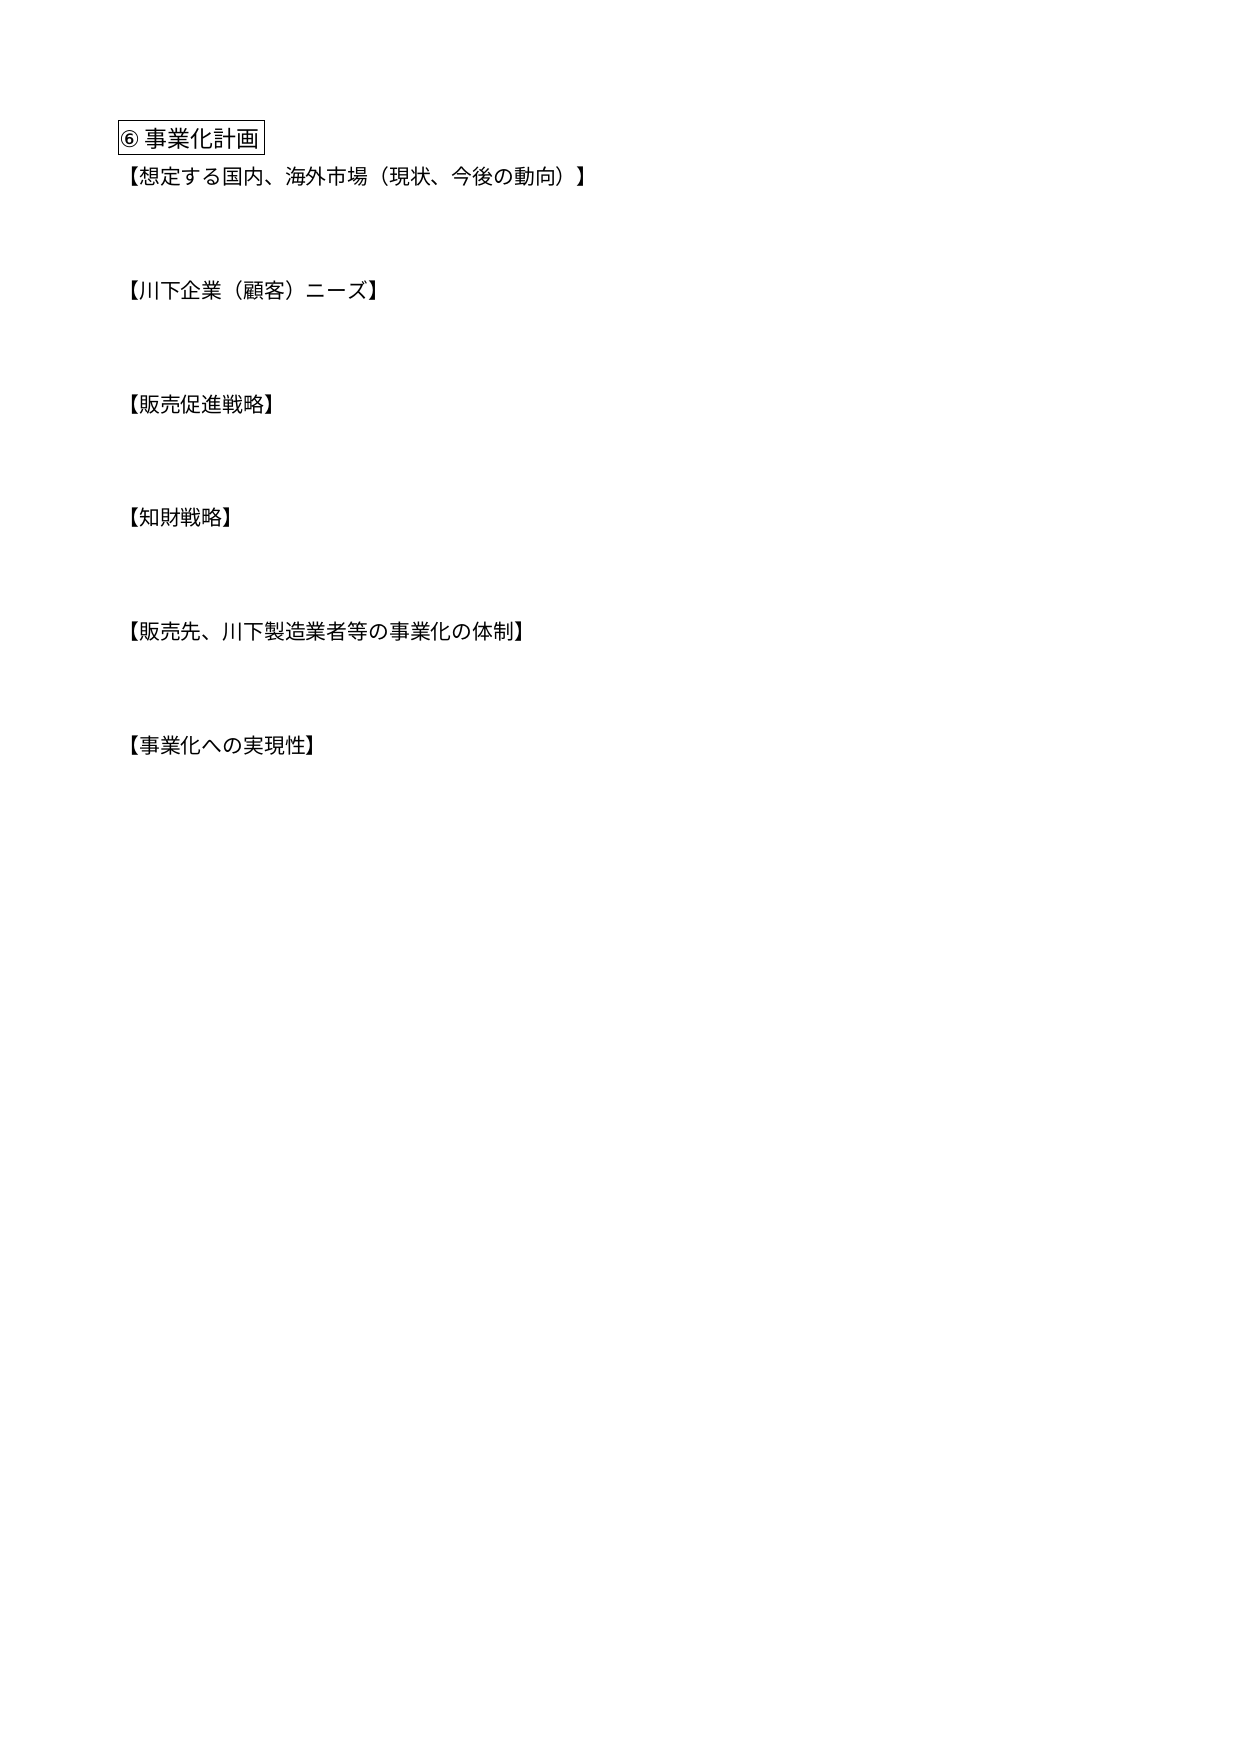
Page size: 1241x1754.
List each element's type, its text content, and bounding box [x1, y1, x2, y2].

text 【想定する国内、海外市場（現状、今後の動向）】 [118, 157, 1122, 194]
text ⑥事業化計画 [118, 119, 1122, 157]
text 【事業化への実現性】 [118, 725, 1122, 763]
text 【販売先、川下製造業者等の事業化の体制】 [118, 612, 1122, 649]
text 【販売促進戦略】 [118, 384, 1122, 422]
text 【知財戦略】 [118, 498, 1122, 536]
text 【川下企業（顧客）ニーズ】 [118, 270, 1122, 308]
